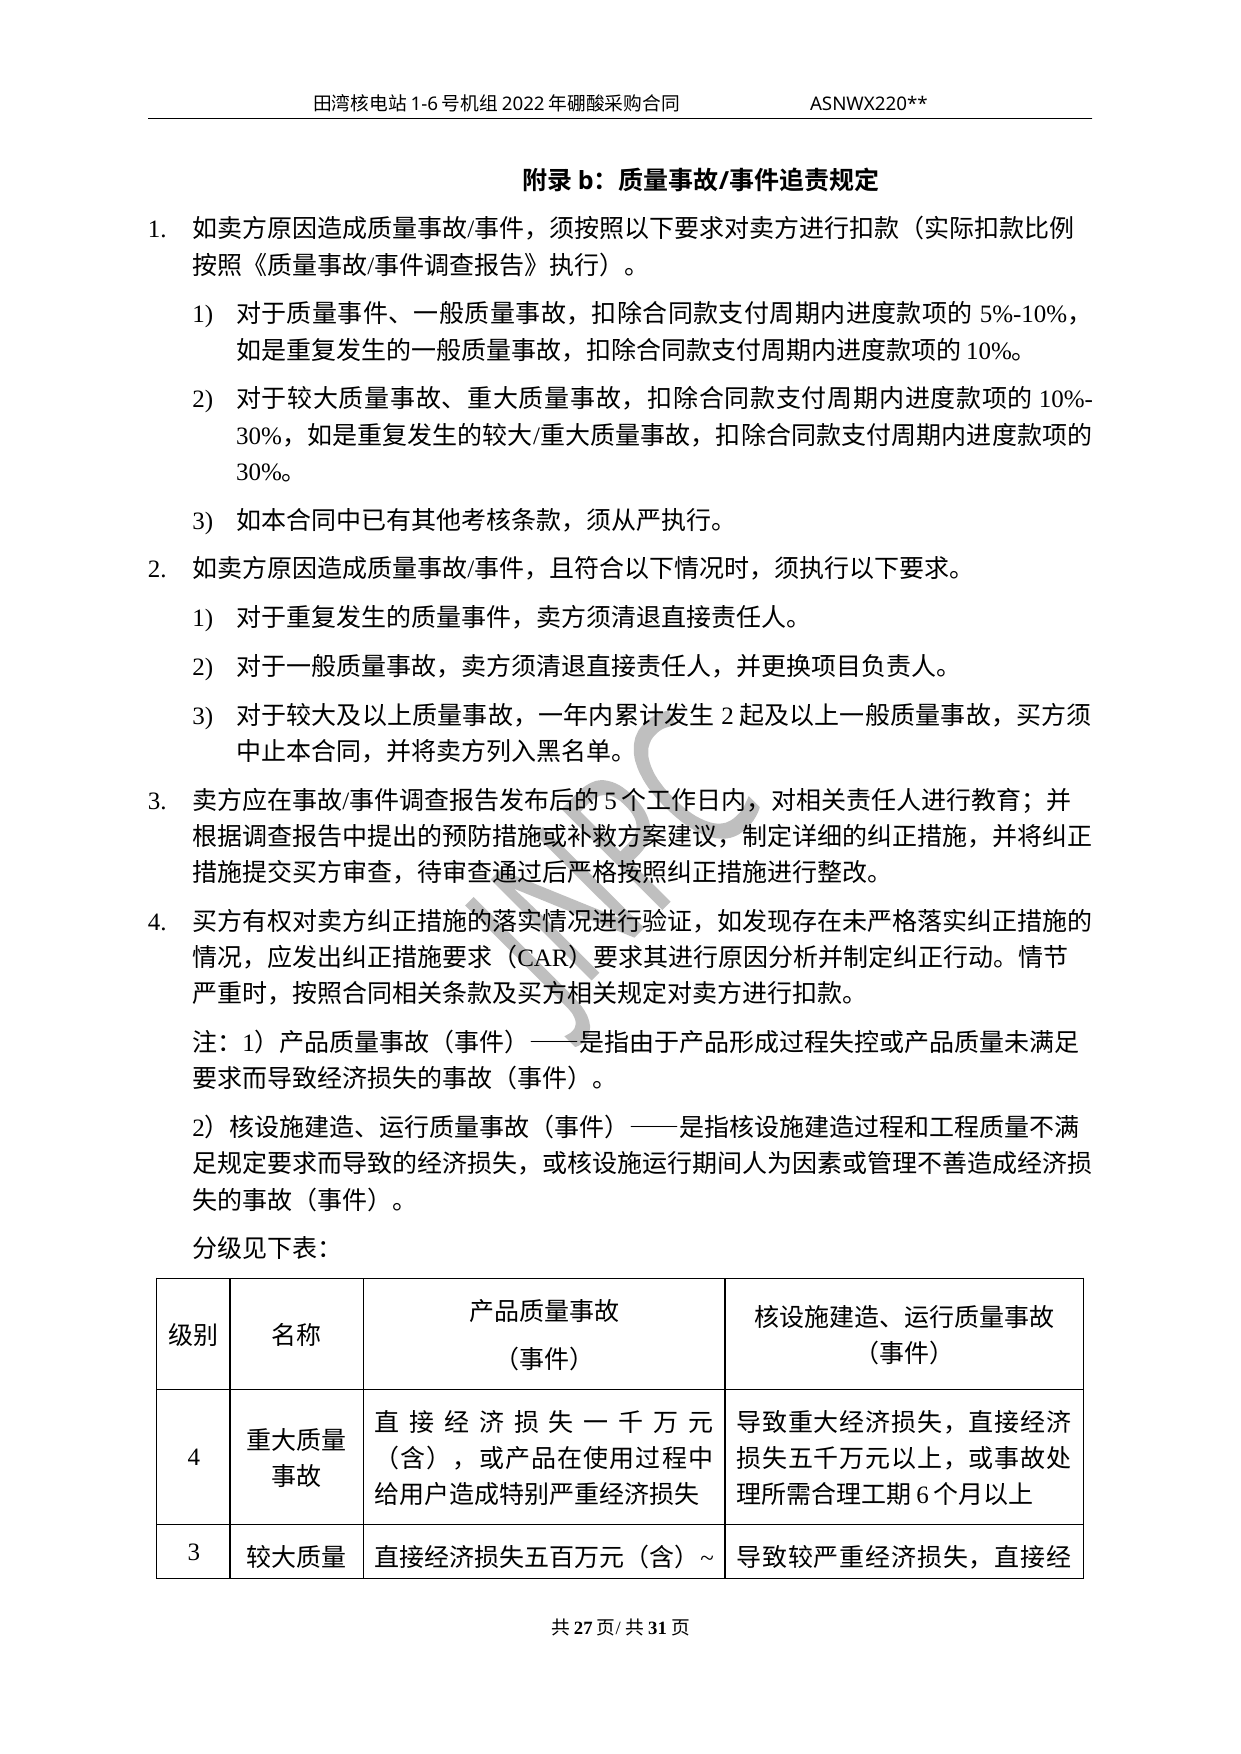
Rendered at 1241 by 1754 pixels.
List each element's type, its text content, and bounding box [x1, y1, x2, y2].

list 对于质量事件、一般质量事故，扣除合同款支付周期内进度款项的5%-10%，如是重复发生的一般质量事故，扣除合同款支付周期内进度款项的10%。 [192, 294, 1092, 366]
table_header 核设施建造、运行质量事故（事件） [726, 1279, 1083, 1389]
text 注：1）产品质量事故（事件）——是指由于产品形成过程失控或产品质量未满足要求而导致经济损失的事故（事件）。 [192, 1023, 1092, 1095]
table_cell 直接经济损失一千万元（含），或产品在使用过程中给用户造成特别严重经济损失 [364, 1390, 724, 1523]
table_cell 导致重大经济损失，直接经济损失五千万元以上，或事故处理所需合理工期6个月以上 [726, 1390, 1083, 1523]
table_header 产品质量事故 （事件） [364, 1279, 724, 1389]
table_cell 重大质量事故 [231, 1390, 363, 1523]
text 承诺人（供应商名称）：**有限公司附录b：质量事故/事件追责规定 [148, 160, 1092, 196]
text 分级见下表： [192, 1229, 1092, 1265]
table_cell 3 [157, 1525, 229, 1578]
list 对于一般质量事故，卖方须清退直接责任人，并更换项目负责人。 [192, 646, 1092, 683]
table_cell 4 [157, 1390, 229, 1523]
list 对于重复发生的质量事件，卖方须清退直接责任人。 [192, 598, 1092, 634]
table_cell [726, 1525, 1083, 1578]
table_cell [364, 1525, 724, 1578]
list 如本合同中已有其他考核条款，须从严执行。 [192, 500, 1092, 536]
table_header 级别 [157, 1279, 229, 1389]
list 卖方应在事故/事件调查报告发布后的5个工作日内，对相关责任人进行教育；并根据调查报告中提出的预防措施或补救方案建议，制定详细的纠正措施，并将纠正措施提交买方审查，待审查通过后严格按照纠正措施进行整改。 [148, 780, 1092, 889]
list 买方有权对卖方纠正措施的落实情况进行验证，如发现存在未严格落实纠正措施的情况，应发出纠正措施要求（CAR）要求其进行原因分析并制定纠正行动。情节严重时，按照合同相关条款及买方相关规定对卖方进行扣款。 [148, 901, 1092, 1010]
list 对于较大及以上质量事故，一年内累计发生2起及以上一般质量事故，买方须中止本合同，并将卖方列入黑名单。 [192, 695, 1092, 768]
list 如卖方原因造成质量事故/事件，须按照以下要求对卖方进行扣款（实际扣款比例按照《质量事故/事件调查报告》执行）。 [148, 209, 1092, 281]
list 对于较大质量事故、重大质量事故，扣除合同款支付周期内进度款项的10%-30%，如是重复发生的较大/重大质量事故，扣除合同款支付周期内进度款项的30%。 [192, 379, 1092, 488]
table_header 名称 [231, 1279, 363, 1389]
list 如卖方原因造成质量事故/事件，且符合以下情况时，须执行以下要求。 [148, 549, 1092, 585]
text 2）核设施建造、运行质量事故（事件）——是指核设施建造过程和工程质量不满足规定要求而导致的经济损失，或核设施运行期间人为因素或管理不善造成经济损失的事故（事件）。 [192, 1108, 1092, 1216]
table_cell 较大质量事故 [231, 1525, 363, 1578]
